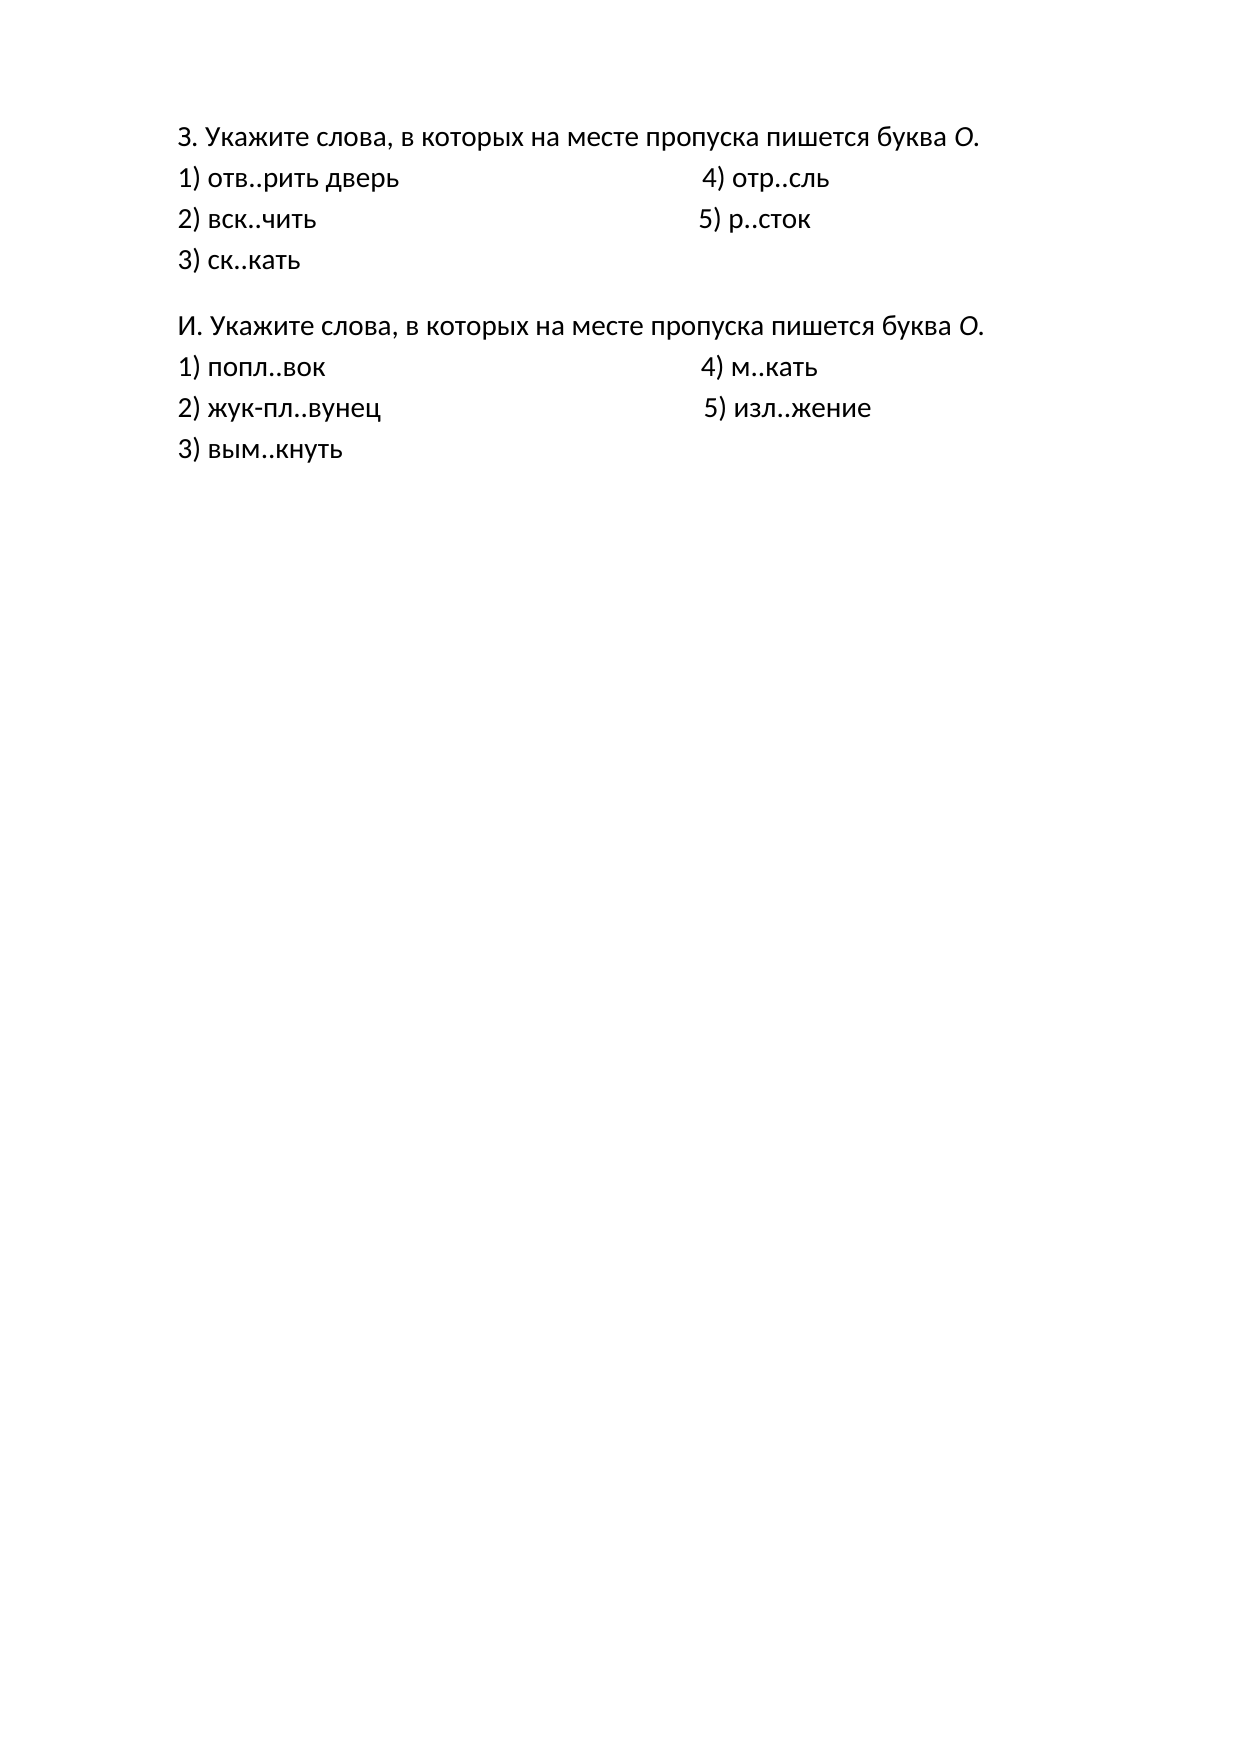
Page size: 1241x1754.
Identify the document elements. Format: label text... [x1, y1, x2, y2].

text 1) попл..вок 4) м..кать [177, 348, 1152, 383]
text 1) отв..рить дверь 4) отр..сль [177, 159, 1152, 195]
text 3) вым..кнуть [177, 430, 1152, 465]
text З. Укажите слова, в которых на месте пропуска пишется буква О. [177, 118, 1152, 154]
text 3) ск..кать [177, 241, 1152, 277]
text 2) вск..чить 5) р..сток [177, 200, 1152, 236]
text 2) жук-пл..вунец 5) изл..жение [177, 389, 1152, 424]
text И. Укажите слова, в которых на месте пропуска пишется буква О. [177, 307, 1152, 342]
